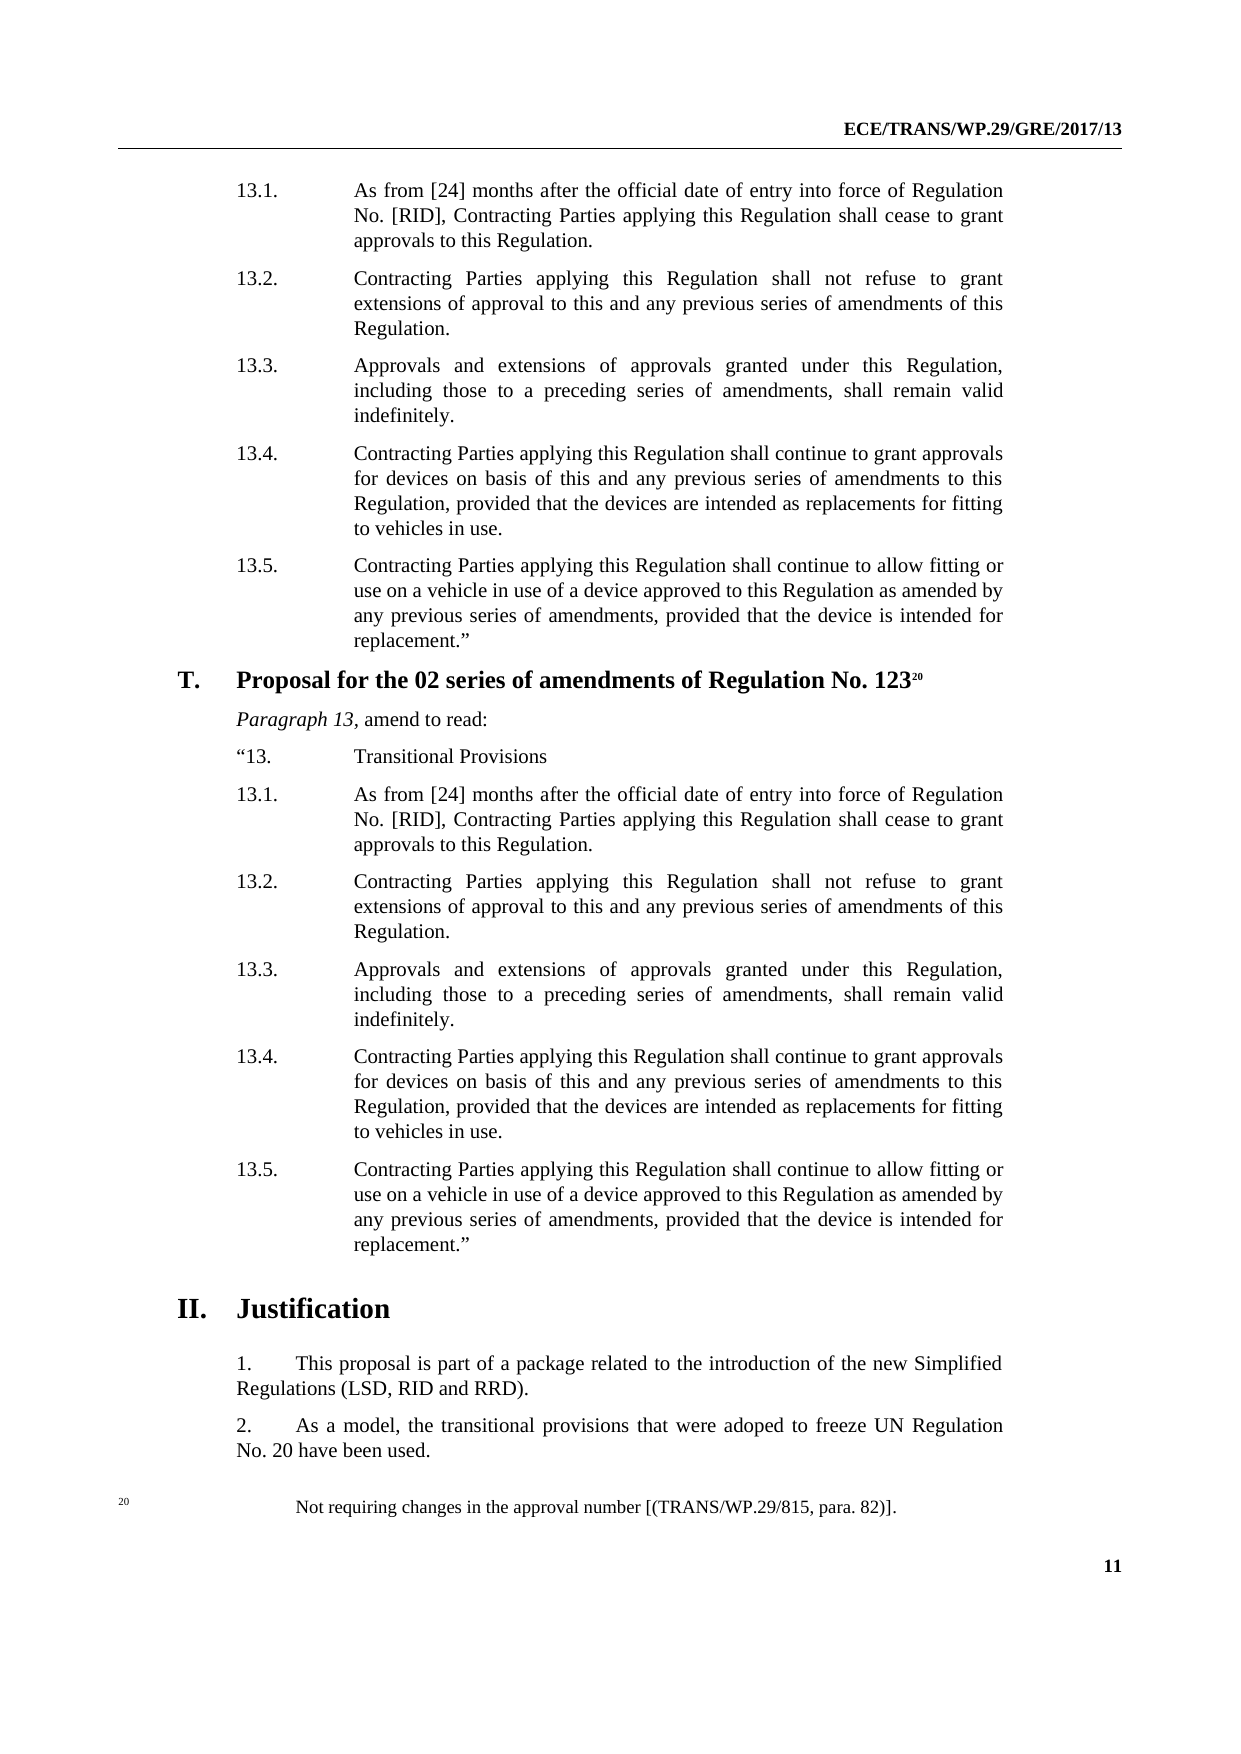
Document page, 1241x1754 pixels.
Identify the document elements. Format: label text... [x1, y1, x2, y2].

text 13.4. Contracting Parties applying this Regulation shall continue to grant approvals for devices on basis of this and any previous series of amendments to this Regulation, provided that the devices are intended as replacements for fitting to vehicles in use. [236, 440, 1004, 540]
text 13.2. Contracting Parties applying this Regulation shall not refuse to grant extensions of approval to this and any previous series of amendments of this Regulation. [236, 265, 1004, 340]
text 13.1. As from [24] months after the official date of entry into force of Regulation No. [RID], Contracting Parties applying this Regulation shall cease to grant approvals to this Regulation. [236, 177, 1004, 252]
text Paragraph 13, amend to read: [236, 706, 1004, 731]
text 13.3. Approvals and extensions of approvals granted under this Regulation, including those to a preceding series of amendments, shall remain valid indefinitely. [236, 956, 1004, 1031]
text 2. As a model, the transitional provisions that were adoped to freeze UN Regulation No. 20 have been used. [236, 1412, 1004, 1462]
text 13.5. Contracting Parties applying this Regulation shall continue to allow fitting or use on a vehicle in use of a device approved to this Regulation as amended by any previous series of amendments, provided that the device is intended for replacement.” [236, 552, 1004, 652]
text 13.4. Contracting Parties applying this Regulation shall continue to grant approvals for devices on basis of this and any previous series of amendments to this Regulation, provided that the devices are intended as replacements for fitting to vehicles in use. [236, 1043, 1004, 1143]
text T. Proposal for the 02 series of amendments of Regulation No. 123 [177, 665, 1004, 693]
text 13.2. Contracting Parties applying this Regulation shall not refuse to grant extensions of approval to this and any previous series of amendments of this Regulation. [236, 868, 1004, 943]
text 13.5. Contracting Parties applying this Regulation shall continue to allow fitting or use on a vehicle in use of a device approved to this Regulation as amended by any previous series of amendments, provided that the device is intended for replacement.” [236, 1156, 1004, 1256]
text 13.3. Approvals and extensions of approvals granted under this Regulation, including those to a preceding series of amendments, shall remain valid indefinitely. [236, 352, 1004, 427]
text 13.1. As from [24] months after the official date of entry into force of Regulation No. [RID], Contracting Parties applying this Regulation shall cease to grant approvals to this Regulation. [236, 781, 1004, 856]
text “13. Transitional Provisions [236, 743, 1004, 768]
text II. Justification [118, 1293, 1004, 1325]
text 1. This proposal is part of a package related to the introduction of the new Simplified Regulations (LSD, RID and RRD). [236, 1350, 1004, 1400]
